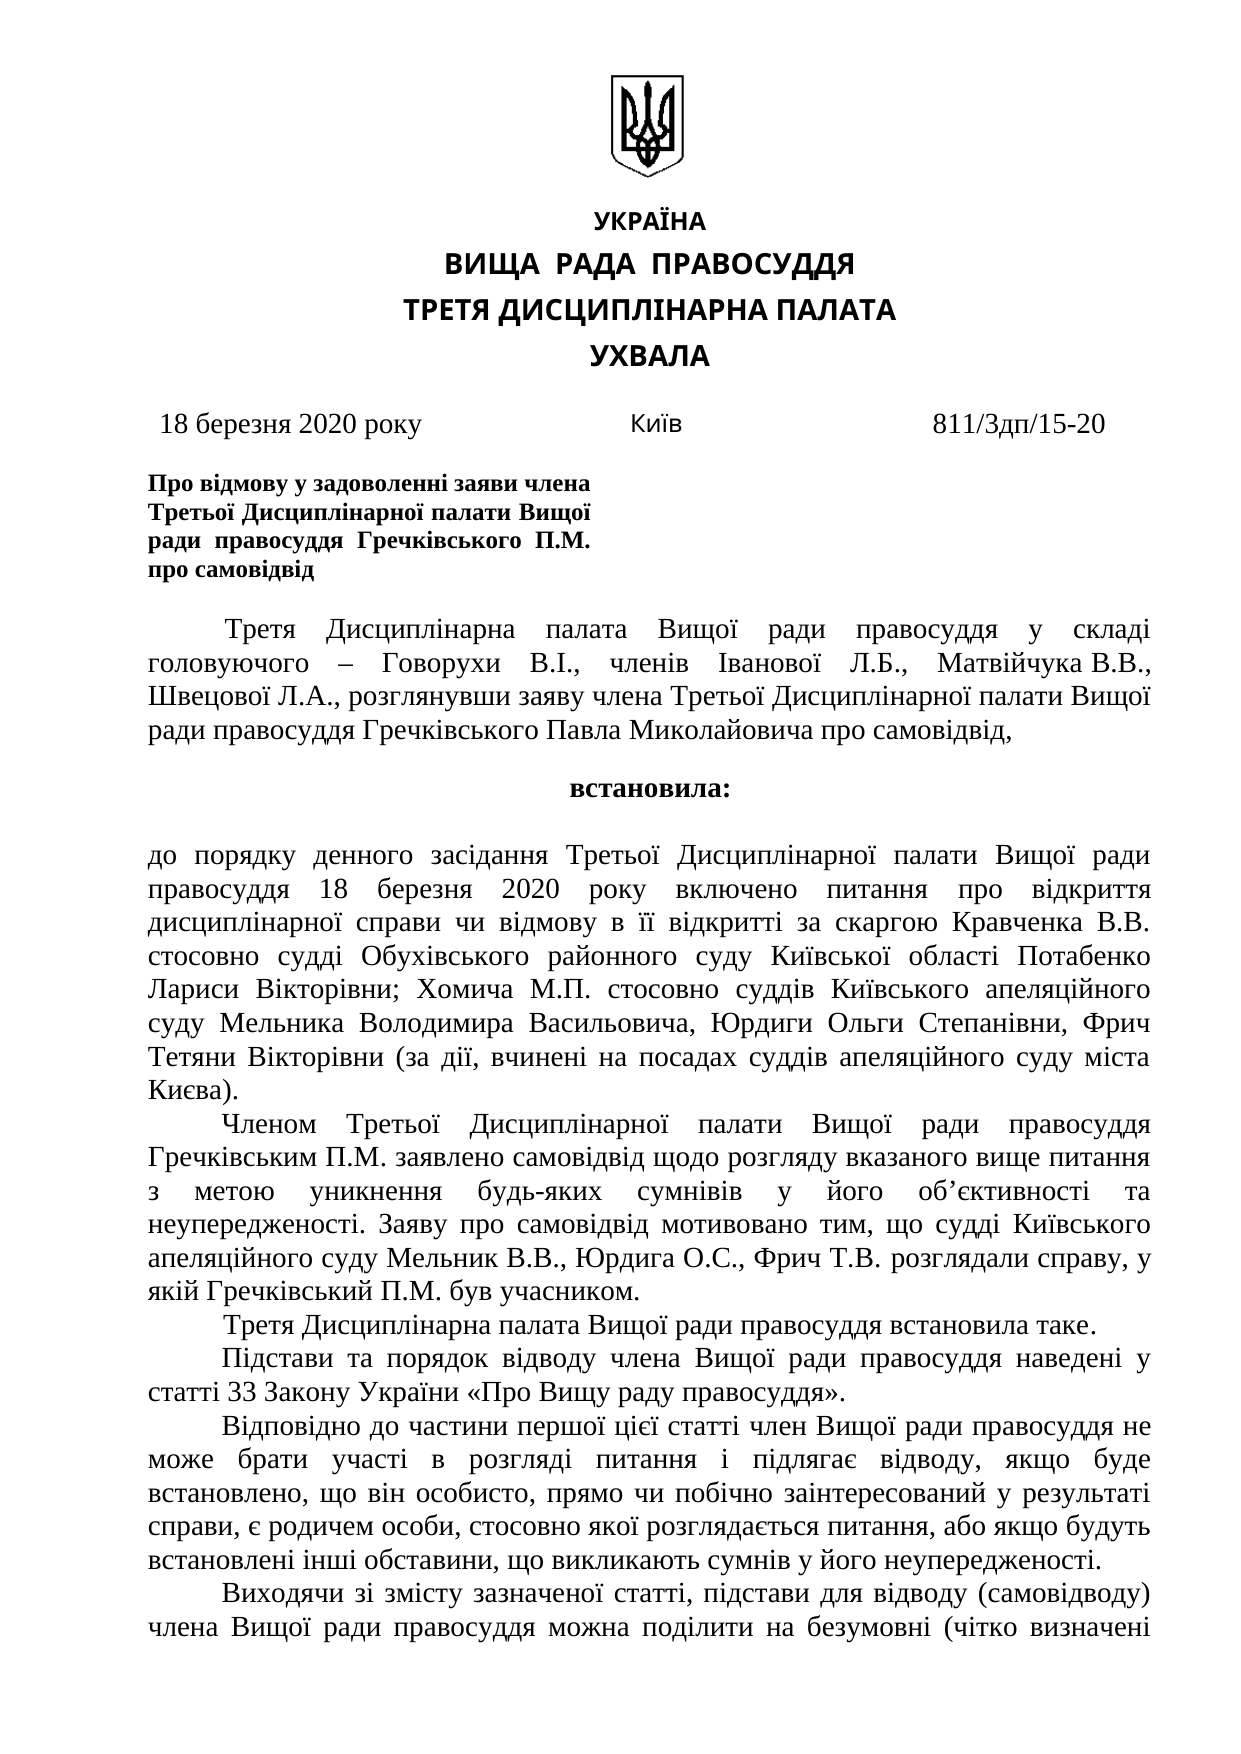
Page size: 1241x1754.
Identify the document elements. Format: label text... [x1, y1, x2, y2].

text Членом Третьої Дисциплінарної палати Вищої ради правосуддя Гречківським П.М. заявлено самовідвід щодо розгляду вказаного вище питання з метою уникнення будь-яких сумнівів у його об’єктивності та неупередженості. Заяву про самовідвід мотивовано тим, що судді Київського апеляційного суду Мельник В.В., Юрдига О.С., Фрич Т.В. розглядали справу, у якій Гречківський П.М. був учасником. [148, 1106, 1152, 1307]
text Підстави та порядок відводу члена Вищої ради правосуддя наведені у статті 33 Закону України «Про Вищу раду правосуддя». [148, 1341, 1152, 1408]
text Про відмову у задоволенні заяви члена Третьої Дисциплінарної палати Вищої ради правосуддя Гречківського П.М. про самовідвід [148, 468, 591, 583]
table_header 18 березня 2020 року [148, 406, 470, 440]
picture [608, 72, 691, 179]
table_header 811/3дп/15-20 [815, 406, 1192, 440]
text Відповідно до частини першої цієї статті член Вищої ради правосуддя не може брати участі в розгляді питання і підлягає відводу, якщо буде встановлено, що він особисто, прямо чи побічно заінтересований у результаті справи, є родичем особи, стосовно якої розглядається питання, або якщо будуть встановлені інші обставини, що викликають сумнів у його неупередженості. [148, 1408, 1152, 1575]
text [148, 1575, 1152, 1642]
text УКРАЇНА [148, 203, 1152, 237]
text ТРЕТЯ ДИСЦИПЛІНАРНА ПАЛАТА [148, 289, 1152, 329]
text встановила: [149, 770, 1152, 804]
text УХВАЛА [148, 335, 1152, 375]
table_header Київ [470, 406, 815, 440]
text Третя Дисциплінарна палата Вищої ради правосуддя встановила таке. [149, 1307, 1152, 1341]
text до порядку денного засідання Третьої Дисциплінарної палати Вищої ради правосуддя 18 березня 2020 року включено питання про відкриття дисциплінарної справи чи відмову в її відкритті за скаргою Кравченка В.В. стосовно судді Обухівського районного суду Київської області Потабенко Лариси Вікторівни; Хомича М.П. стосовно суддів Київського апеляційного суду Мельника Володимира Васильовича, Юрдиги Ольги Степанівни, Фрич Тетяни Вікторівни (за дії, вчинені на посадах суддів апеляційного суду міста Києва). [148, 837, 1152, 1106]
text ВИЩА РАДА ПРАВОСУДДЯ [148, 243, 1152, 283]
text Третя Дисциплінарна палата Вищої ради правосуддя у складі головуючого – Говорухи В.І., членів Іванової Л.Б., Матвійчука В.В., Швецової Л.А., розглянувши заяву члена Третьої Дисциплінарної палати Вищої ради правосуддя Гречківського Павла Миколайовича про самовідвід, [148, 611, 1152, 745]
